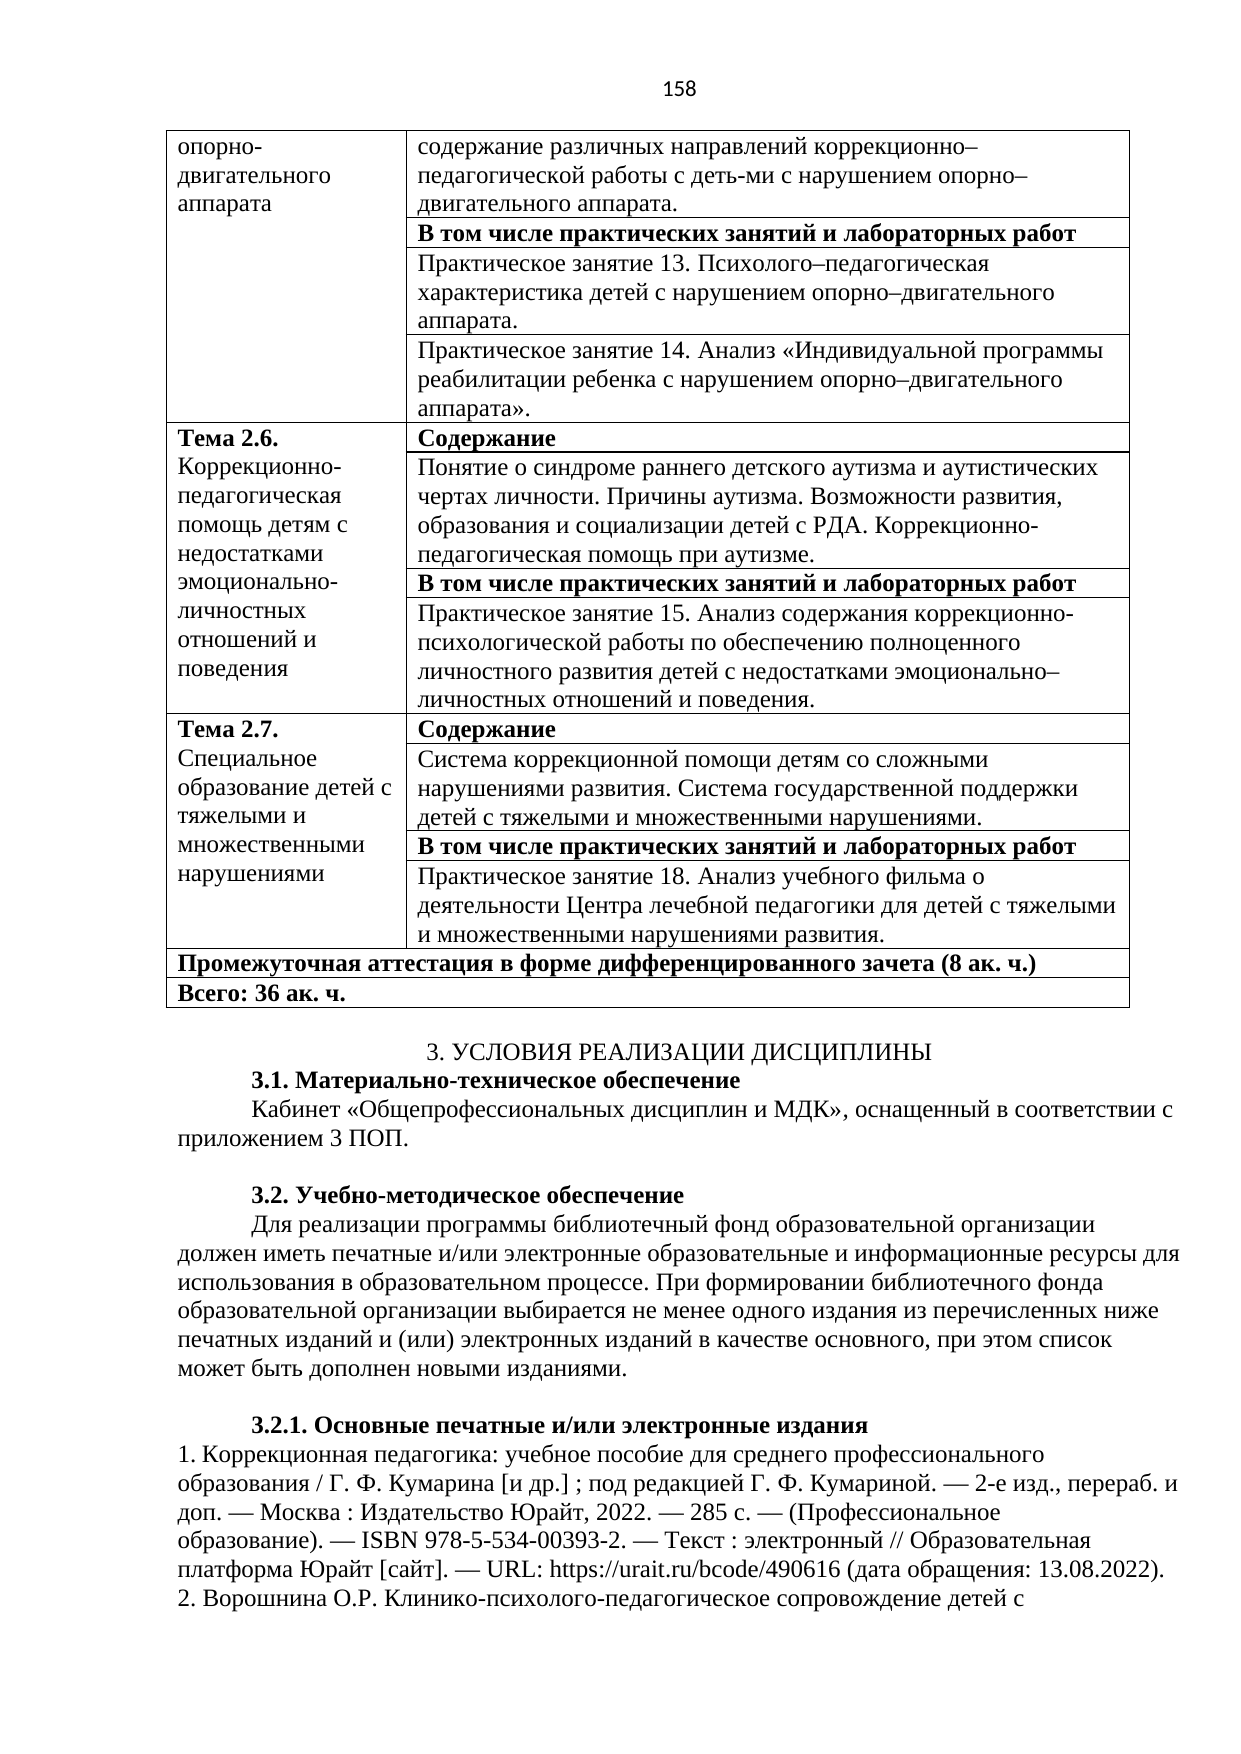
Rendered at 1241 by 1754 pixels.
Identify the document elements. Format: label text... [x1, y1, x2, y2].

table_cell Всего: 36 ак. ч. [167, 978, 1129, 1007]
text 3.1. Материально-техническое обеспечение [177, 1066, 1181, 1094]
table_cell Система коррекционной помощи детям со сложными нарушениями развития. Система государственной поддержки детей с тяжелыми и множественными нарушениями. [407, 744, 1129, 830]
table_cell Практическое занятие 18. Анализ учебного фильма о деятельности Центра лечебной педагогики для детей с тяжелыми и множественными нарушениями развития. [407, 861, 1129, 947]
table_cell Практическое занятие 15. Анализ содержания коррекционно-психологической работы по обеспечению полноценного личностного развития детей с недостатками эмоционально–личностных отношений и поведения. [407, 598, 1129, 713]
text Для реализации программы библиотечный фонд образовательной организации должен иметь печатные и/или электронные образовательные и информационные ресурсы для использования в образовательном процессе. При формировании библиотечного фонда образовательной организации выбирается не менее одного издания из перечисленных ниже печатных изданий и (или) электронных изданий в качестве основного, при этом список может быть дополнен новыми изданиями. [177, 1209, 1181, 1382]
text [177, 1583, 1181, 1612]
table_cell Практическое занятие 14. Анализ «Индивидуальной программы реабилитации ребенка с нарушением опорно–двигательного аппарата». [407, 335, 1129, 422]
table_cell Промежуточная аттестация в форме дифференцированного зачета (8 ак. ч.) [167, 949, 1129, 977]
table_cell Содержание [407, 714, 1129, 743]
text Кабинет «Общепрофессиональных дисциплин и МДК», оснащенный в соответствии с приложением 3 ПОП. [177, 1094, 1181, 1152]
table_cell Тема 2.7. Специальное образование детей с тяжелыми и множественными нарушениями [167, 714, 406, 947]
table_cell Тема 2.6. Коррекционно-педагогическая помощь детям с недостатками эмоционально-личностных отношений и поведения [167, 423, 406, 713]
table_cell Понятие о синдроме раннего детского аутизма и аутистических чертах личности. Причины аутизма. Возможности развития, образования и социализации детей с РДА. Коррекционно-педагогическая помощь при аутизме. [407, 453, 1129, 567]
text 3.2.1. Основные печатные и/или электронные издания [177, 1411, 1181, 1439]
table_cell В том числе практических занятий и лабораторных работ [407, 831, 1129, 860]
table_cell Практическое занятие 13. Психолого–педагогическая характеристика детей с нарушением опорно–двигательного аппарата. [407, 248, 1129, 334]
text 1. Коррекционная педагогика: учебное пособие для среднего профессионального образования / Г. Ф. Кумарина [и др.] ; под редакцией Г. Ф. Кумариной. — 2-е изд., перераб. и доп. — Москва : Издательство Юрайт, 2022. — 285 с. — (Профессиональное образование). — ISBN 978-5-534-00393-2. — Текст : электронный // Образовательная платформа Юрайт [сайт]. — URL: https://urait.ru/bcode/490616 (дата обращения: 13.08.2022). [177, 1439, 1181, 1583]
text 3.2. Учебно-методическое обеспечение [177, 1181, 1181, 1209]
text 3. УСЛОВИЯ РЕАЛИЗАЦИИ ДИСЦИПЛИНЫ [177, 1037, 1181, 1066]
table_cell В том числе практических занятий и лабораторных работ [407, 218, 1129, 247]
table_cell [407, 131, 1129, 217]
table_cell В том числе практических занятий и лабораторных работ [407, 569, 1129, 597]
table_cell Содержание [407, 423, 1129, 451]
